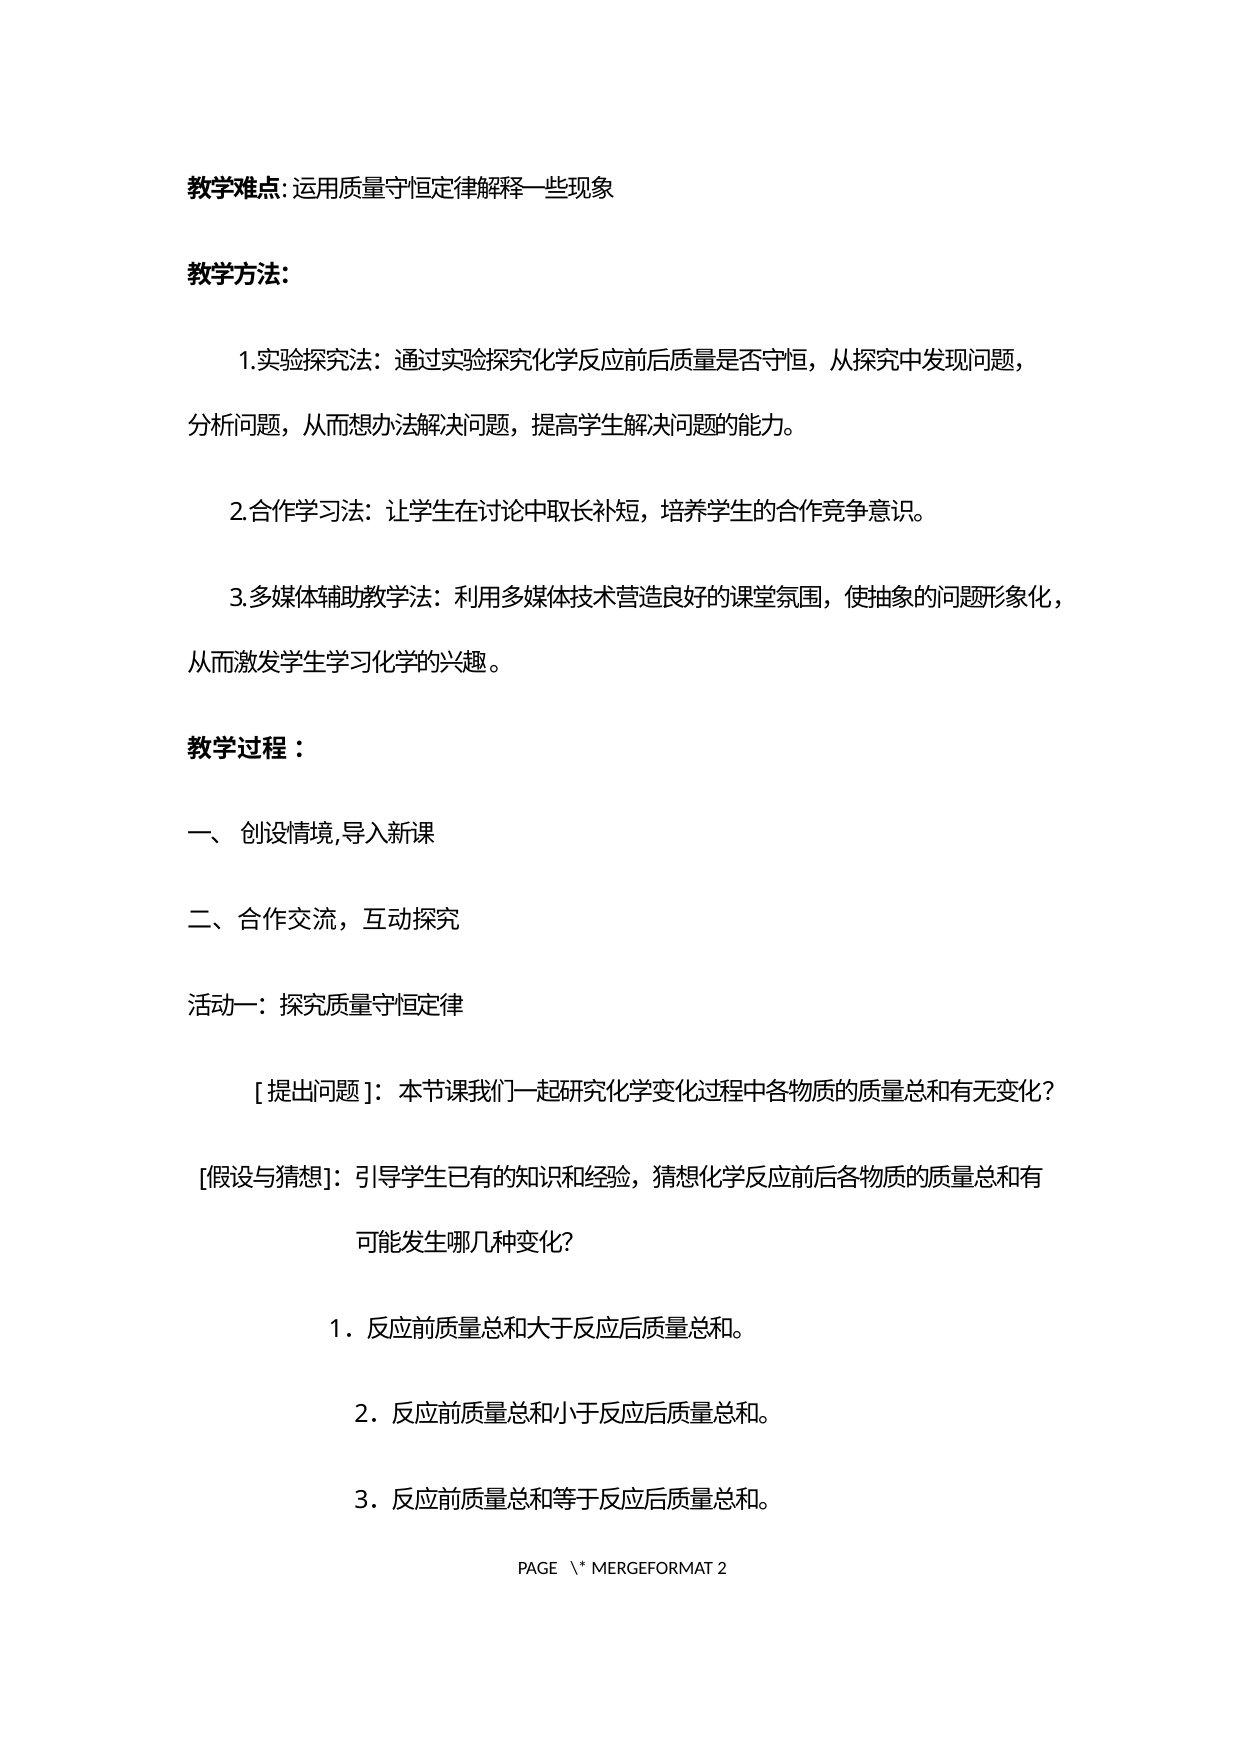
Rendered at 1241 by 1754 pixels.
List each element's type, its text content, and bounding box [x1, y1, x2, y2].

text 3.多媒体辅助教学法：利用多媒体技术营造良好的课堂氛围，使抽象的问题形象化，从而激发学生学习化学的兴趣 。 [187, 563, 1053, 693]
list 创设情境,导入新课 [187, 799, 1053, 864]
text 教学方法： [187, 240, 1053, 305]
text 1．反应前质量总和大于反应后质量总和。 [187, 1294, 1053, 1359]
text 1.实验探究法：通过实验探究化学反应前后质量是否守恒，从探究中发现问题，分析问题，从而想办法解决问题，提高学生解决问题的能力。 [187, 326, 1053, 456]
text 教学过程 ： [187, 714, 1053, 779]
text [假设与猜想]：引导学生已有的知识和经验，猜想化学反应前后各物质的质量总和有可能发生哪几种变化？ [198, 1143, 1053, 1273]
text 3．反应前质量总和等于反应后质量总和。 [187, 1465, 1053, 1530]
text 教学难点: 运用质量守恒定律解释一些现象 [187, 154, 1053, 219]
text 2．反应前质量总和小于反应后质量总和。 [187, 1379, 1053, 1444]
text 2.合作学习法：让学生在讨论中取长补短，培养学生的合作竞争意识。 [187, 477, 1053, 542]
text 二、合作交流，互动探究 [187, 885, 1053, 950]
text [ 提出问题 ]： 本节课我们一起研究化学变化过程中各物质的质量总和有无变化？ [254, 1057, 1053, 1122]
text 活动一：探究质量守恒定律 [187, 971, 1053, 1036]
